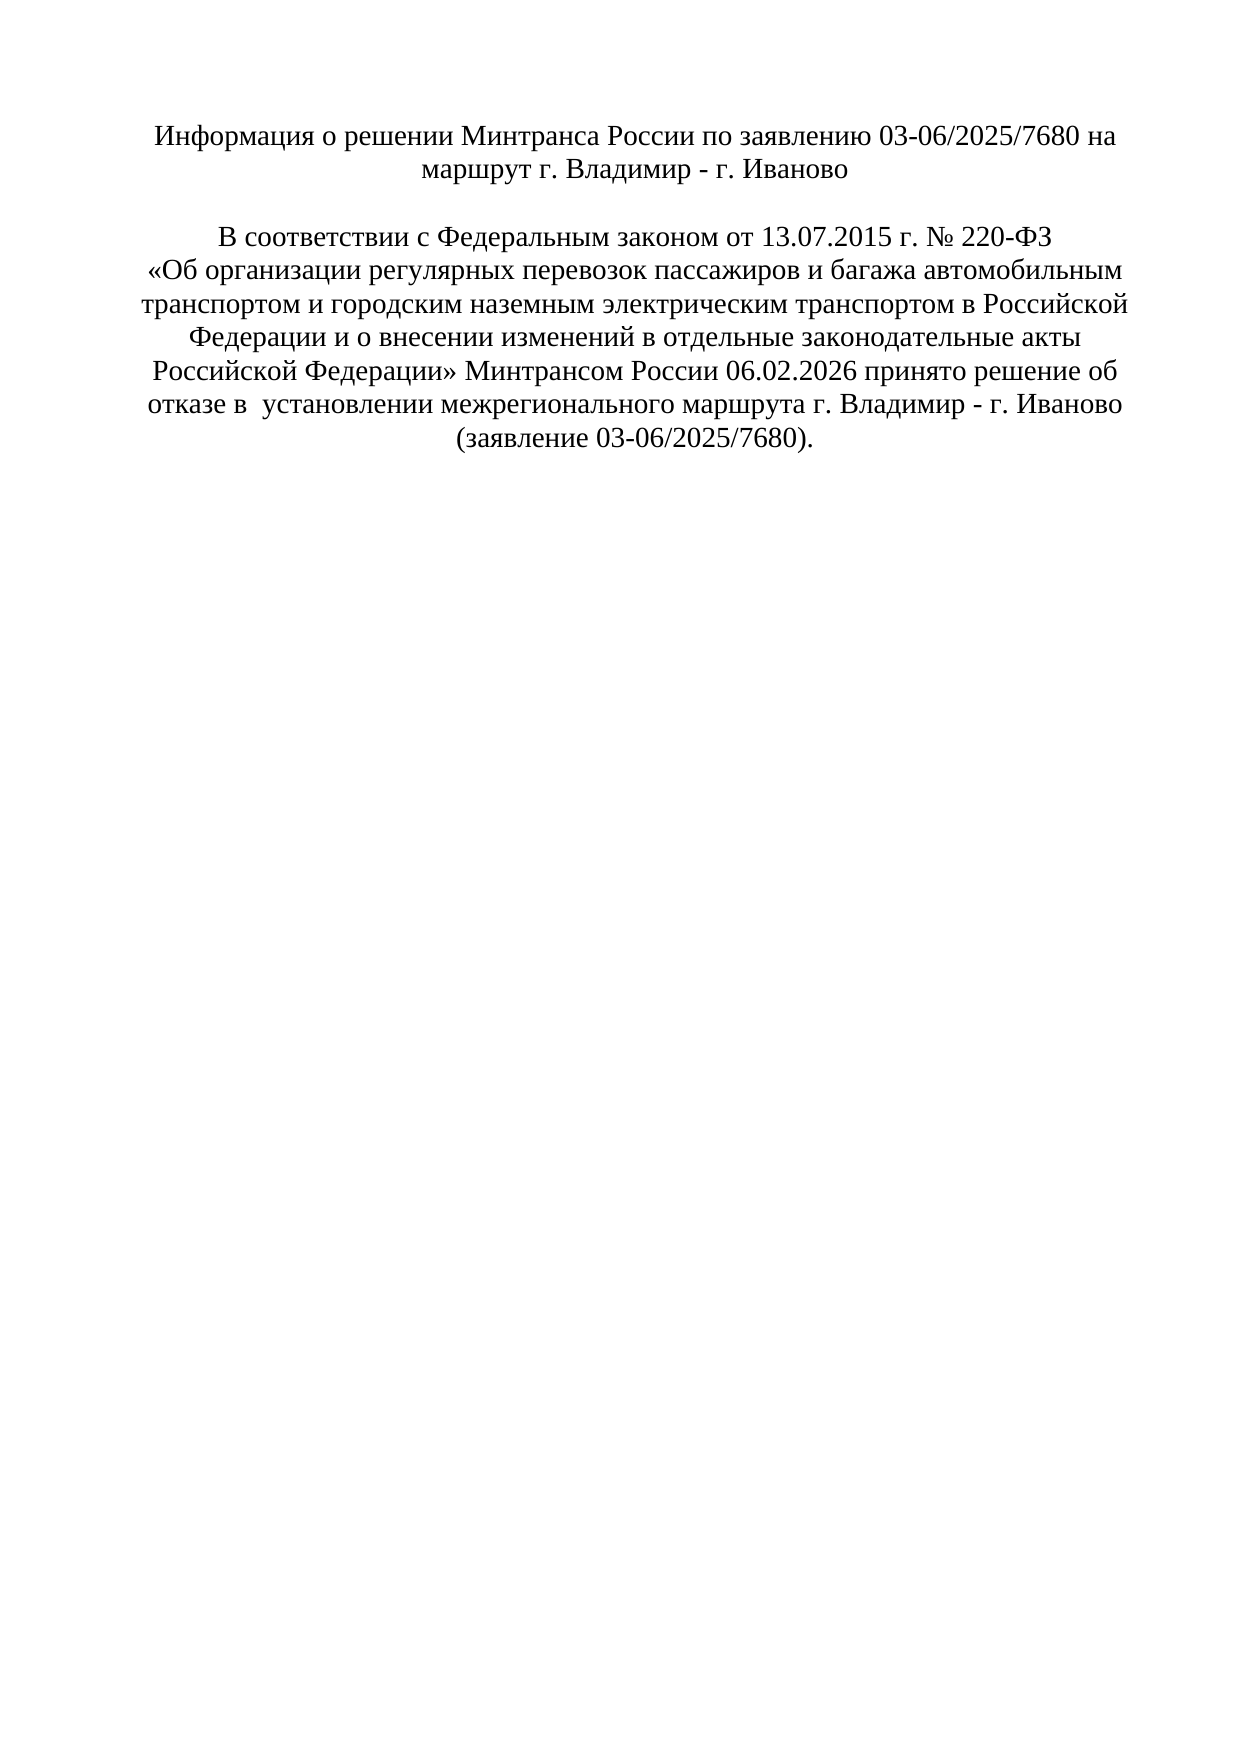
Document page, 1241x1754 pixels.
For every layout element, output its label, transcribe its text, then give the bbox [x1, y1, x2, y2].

text В соответствии с Федеральным законом от 13.07.2015 г. № 220-ФЗ «Об организации регулярных перевозок пассажиров и багажа автомобильным транспортом и городским наземным электрическим транспортом в Российской Федерации и о внесении изменений в отдельные законодательные акты Российской Федерации» Минтрансом России 06.02.2026 принято решение об отказе в установлении межрегионального маршрута г. Владимир - г. Иваново (заявление 03-06/2025/7680). [118, 219, 1152, 453]
text Информация о решении Минтранса России по заявлению 03-06/2025/7680 на маршрут г. Владимир - г. Иваново [118, 118, 1152, 185]
